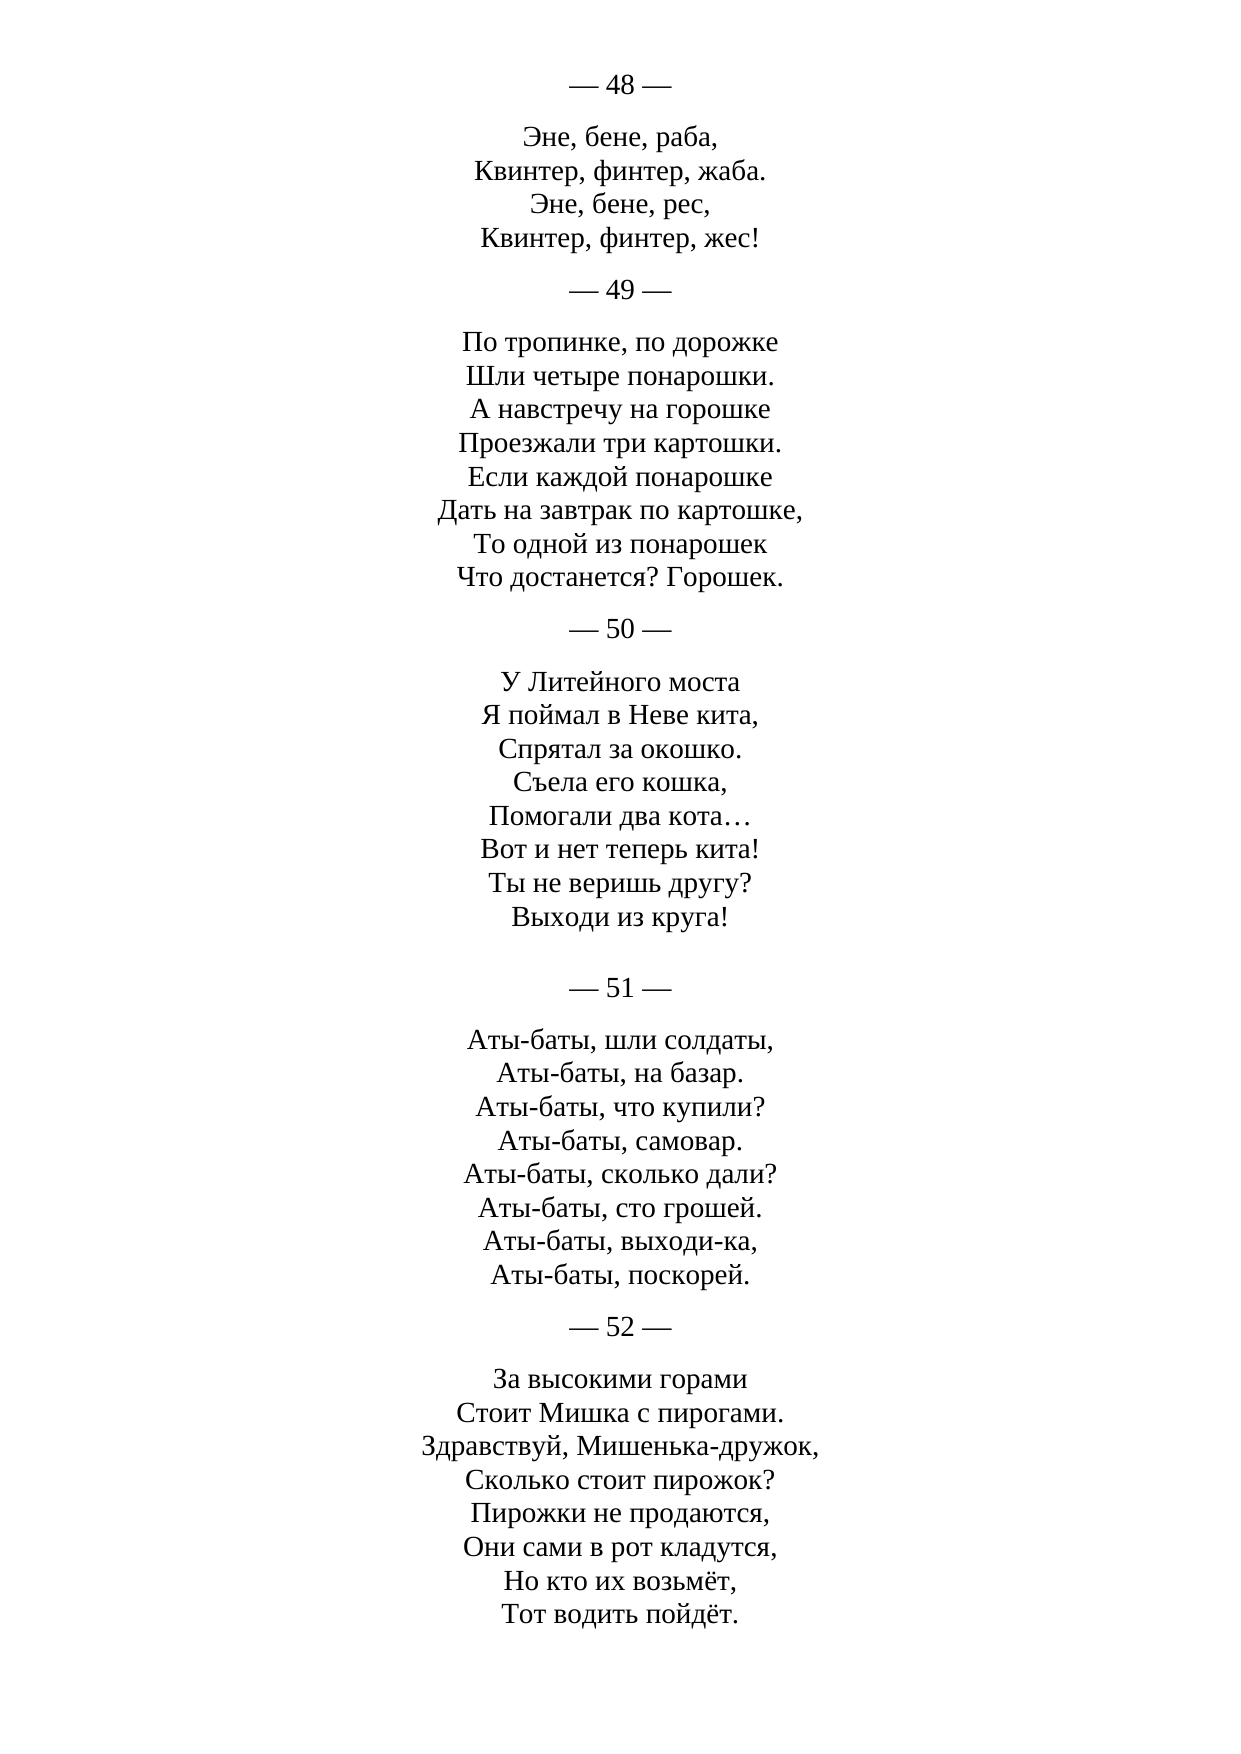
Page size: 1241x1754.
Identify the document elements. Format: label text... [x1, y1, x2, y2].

text — 52 — [89, 1309, 1152, 1343]
text По тропинке, по дорожке Шли четыре понарошки. А навстречу на горошке Проезжали три картошки. Если каждой понарошке Дать на завтрак по картошке, То одной из понарошек Что достанется? Горошек. [89, 324, 1152, 593]
text — 50 — [89, 612, 1152, 645]
text — 51 — [89, 970, 1152, 1003]
text У Литейного моста Я поймал в Неве кита, Спрятал за окошко. Съела его кошка, Помогали два кота… Вот и нет теперь кита! Ты не веришь другу? Выходи из круга! [89, 664, 1152, 932]
text Эне, бене, раба, Квинтер, финтер, жаба. Эне, бене, рес, Квинтер, финтер, жес! [89, 119, 1152, 253]
text Аты-баты, шли солдаты, Аты-баты, на базар. Аты-баты, что купили? Аты-баты, самовар. Аты-баты, сколько дали? Аты-баты, сто грошей. Аты-баты, выходи-ка, Аты-баты, поскорей. [89, 1022, 1152, 1290]
text — 49 — [89, 272, 1152, 306]
text — 48 — [89, 67, 1152, 101]
text За высокими горами Стоит Мишка с пирогами. Здравствуй, Мишенька-дружок, Сколько стоит пирожок? Пирожки не продаются, Они сами в рот кладутся, Но кто их возьмёт, Тот водить пойдёт. [89, 1361, 1152, 1630]
